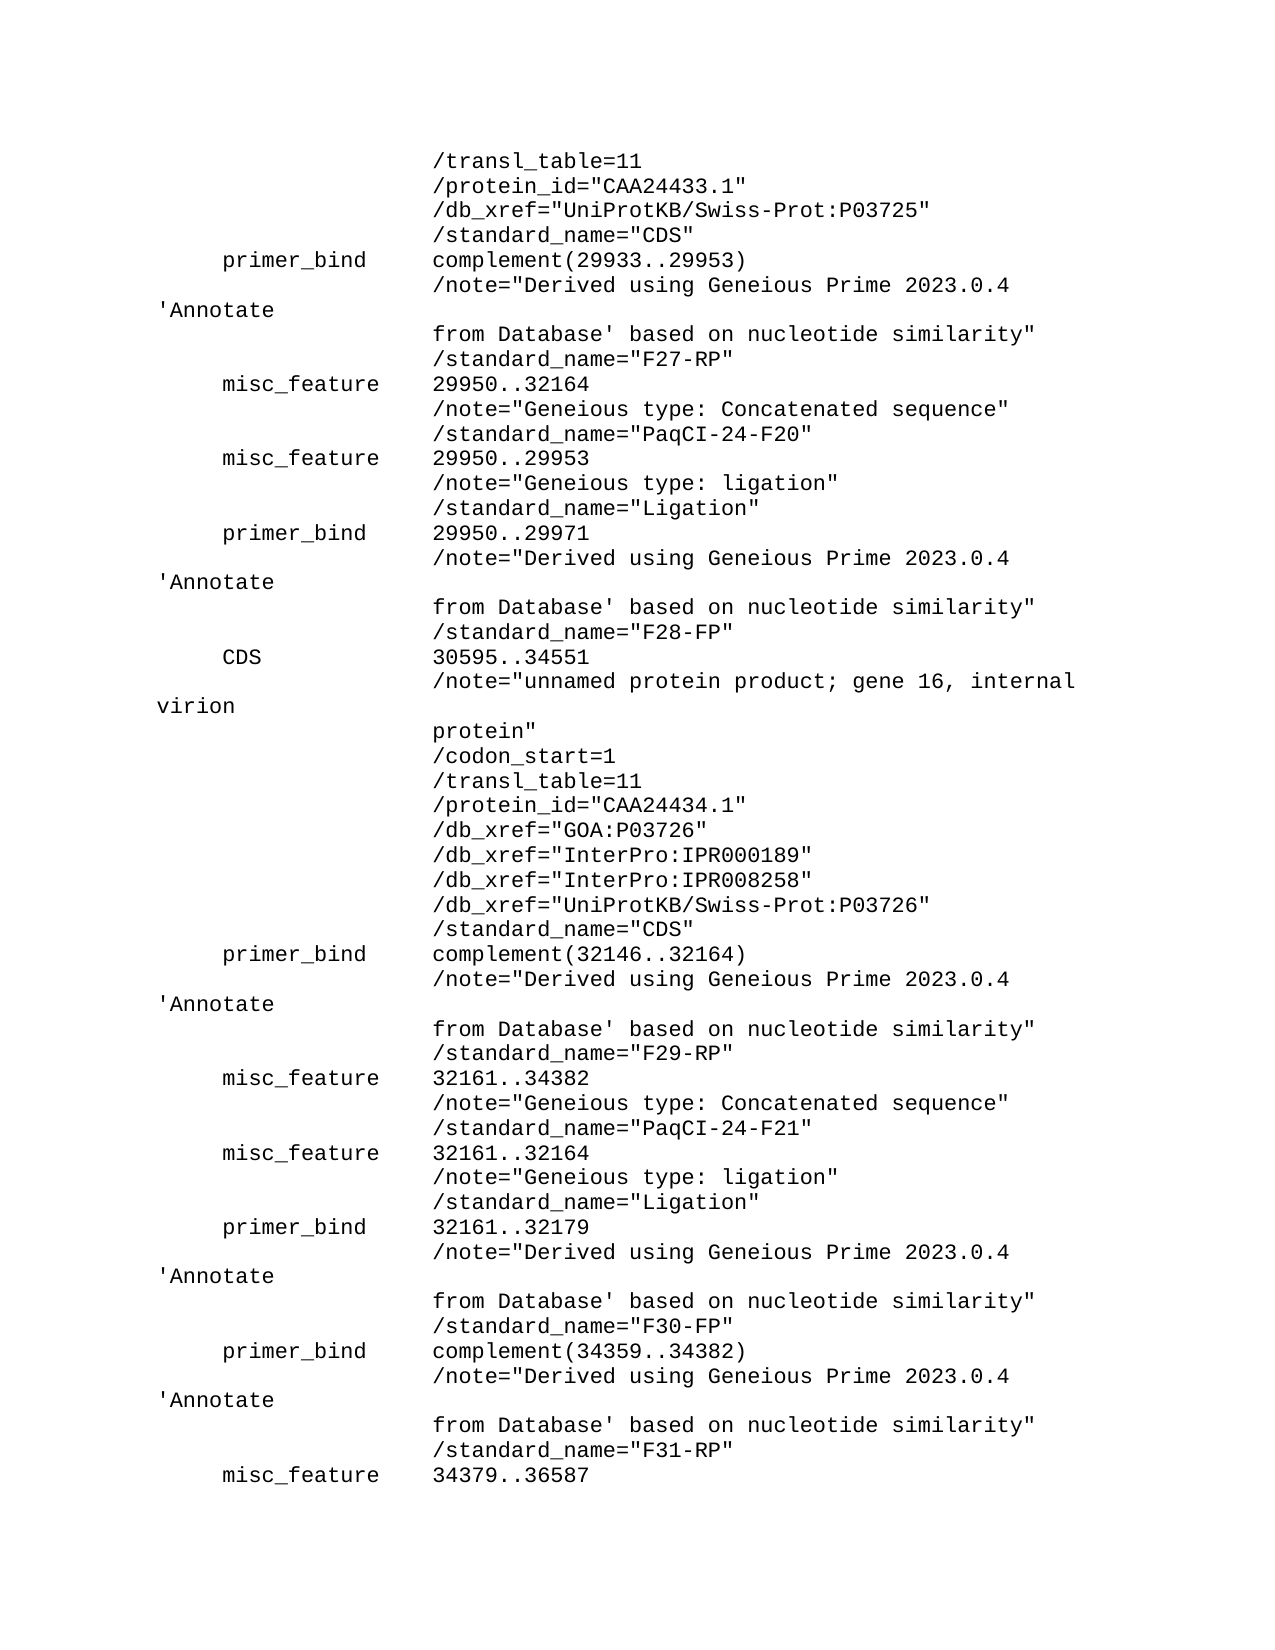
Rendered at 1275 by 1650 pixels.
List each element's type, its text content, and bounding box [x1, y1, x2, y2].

text /note="Geneious type: Concatenated sequence" [156, 398, 1118, 423]
text /standard_name="F31-RP" [156, 1439, 1118, 1464]
text /standard_name="PaqCI-24-F20" [156, 423, 1118, 447]
text from Database' based on nucleotide similarity" [156, 596, 1118, 621]
text /standard_name="CDS" [156, 918, 1118, 943]
text CDS 30595..34551 [156, 646, 1118, 671]
text /db_xref="UniProtKB/Swiss-Prot:P03726" [156, 894, 1118, 918]
text from Database' based on nucleotide similarity" [156, 1290, 1118, 1315]
text misc_feature 34379..36587 [156, 1464, 1118, 1489]
text /db_xref="UniProtKB/Swiss-Prot:P03725" [156, 199, 1118, 224]
text /protein_id="CAA24434.1" [156, 794, 1118, 819]
text /standard_name="F30-FP" [156, 1315, 1118, 1340]
text primer_bind complement(34359..34382) [156, 1340, 1118, 1365]
text /note="Geneious type: ligation" [156, 1166, 1118, 1191]
text /standard_name="F29-RP" [156, 1042, 1118, 1067]
text /standard_name="CDS" [156, 224, 1118, 249]
text /note="Geneious type: Concatenated sequence" [156, 1092, 1118, 1117]
text primer_bind complement(29933..29953) [156, 249, 1118, 274]
text misc_feature 29950..32164 [156, 373, 1118, 398]
text from Database' based on nucleotide similarity" [156, 323, 1118, 348]
text primer_bind 29950..29971 [156, 522, 1118, 547]
text /standard_name="Ligation" [156, 497, 1118, 522]
text /standard_name="PaqCI-24-F21" [156, 1117, 1118, 1142]
text /transl_table=11 [156, 150, 1118, 175]
text /note="Derived using Geneious Prime 2023.0.4 'Annotate [156, 968, 1118, 1018]
text /note="Derived using Geneious Prime 2023.0.4 'Annotate [156, 1241, 1118, 1290]
text /note="Derived using Geneious Prime 2023.0.4 'Annotate [156, 274, 1118, 323]
text primer_bind complement(32146..32164) [156, 943, 1118, 968]
text /standard_name="Ligation" [156, 1191, 1118, 1216]
text /db_xref="GOA:P03726" [156, 819, 1118, 844]
text /note="Derived using Geneious Prime 2023.0.4 'Annotate [156, 547, 1118, 596]
text misc_feature 32161..32164 [156, 1142, 1118, 1166]
text /db_xref="InterPro:IPR008258" [156, 869, 1118, 894]
text /note="Geneious type: ligation" [156, 472, 1118, 497]
text /note="unnamed protein product; gene 16, internal virion [156, 671, 1118, 720]
text /standard_name="F28-FP" [156, 621, 1118, 646]
text /transl_table=11 [156, 770, 1118, 794]
text /protein_id="CAA24433.1" [156, 175, 1118, 199]
text /standard_name="F27-RP" [156, 348, 1118, 373]
text misc_feature 32161..34382 [156, 1067, 1118, 1092]
text /codon_start=1 [156, 745, 1118, 770]
text misc_feature 29950..29953 [156, 447, 1118, 472]
text from Database' based on nucleotide similarity" [156, 1414, 1118, 1439]
text protein" [156, 720, 1118, 745]
text /db_xref="InterPro:IPR000189" [156, 844, 1118, 869]
text /note="Derived using Geneious Prime 2023.0.4 'Annotate [156, 1365, 1118, 1414]
text primer_bind 32161..32179 [156, 1216, 1118, 1241]
text from Database' based on nucleotide similarity" [156, 1018, 1118, 1042]
